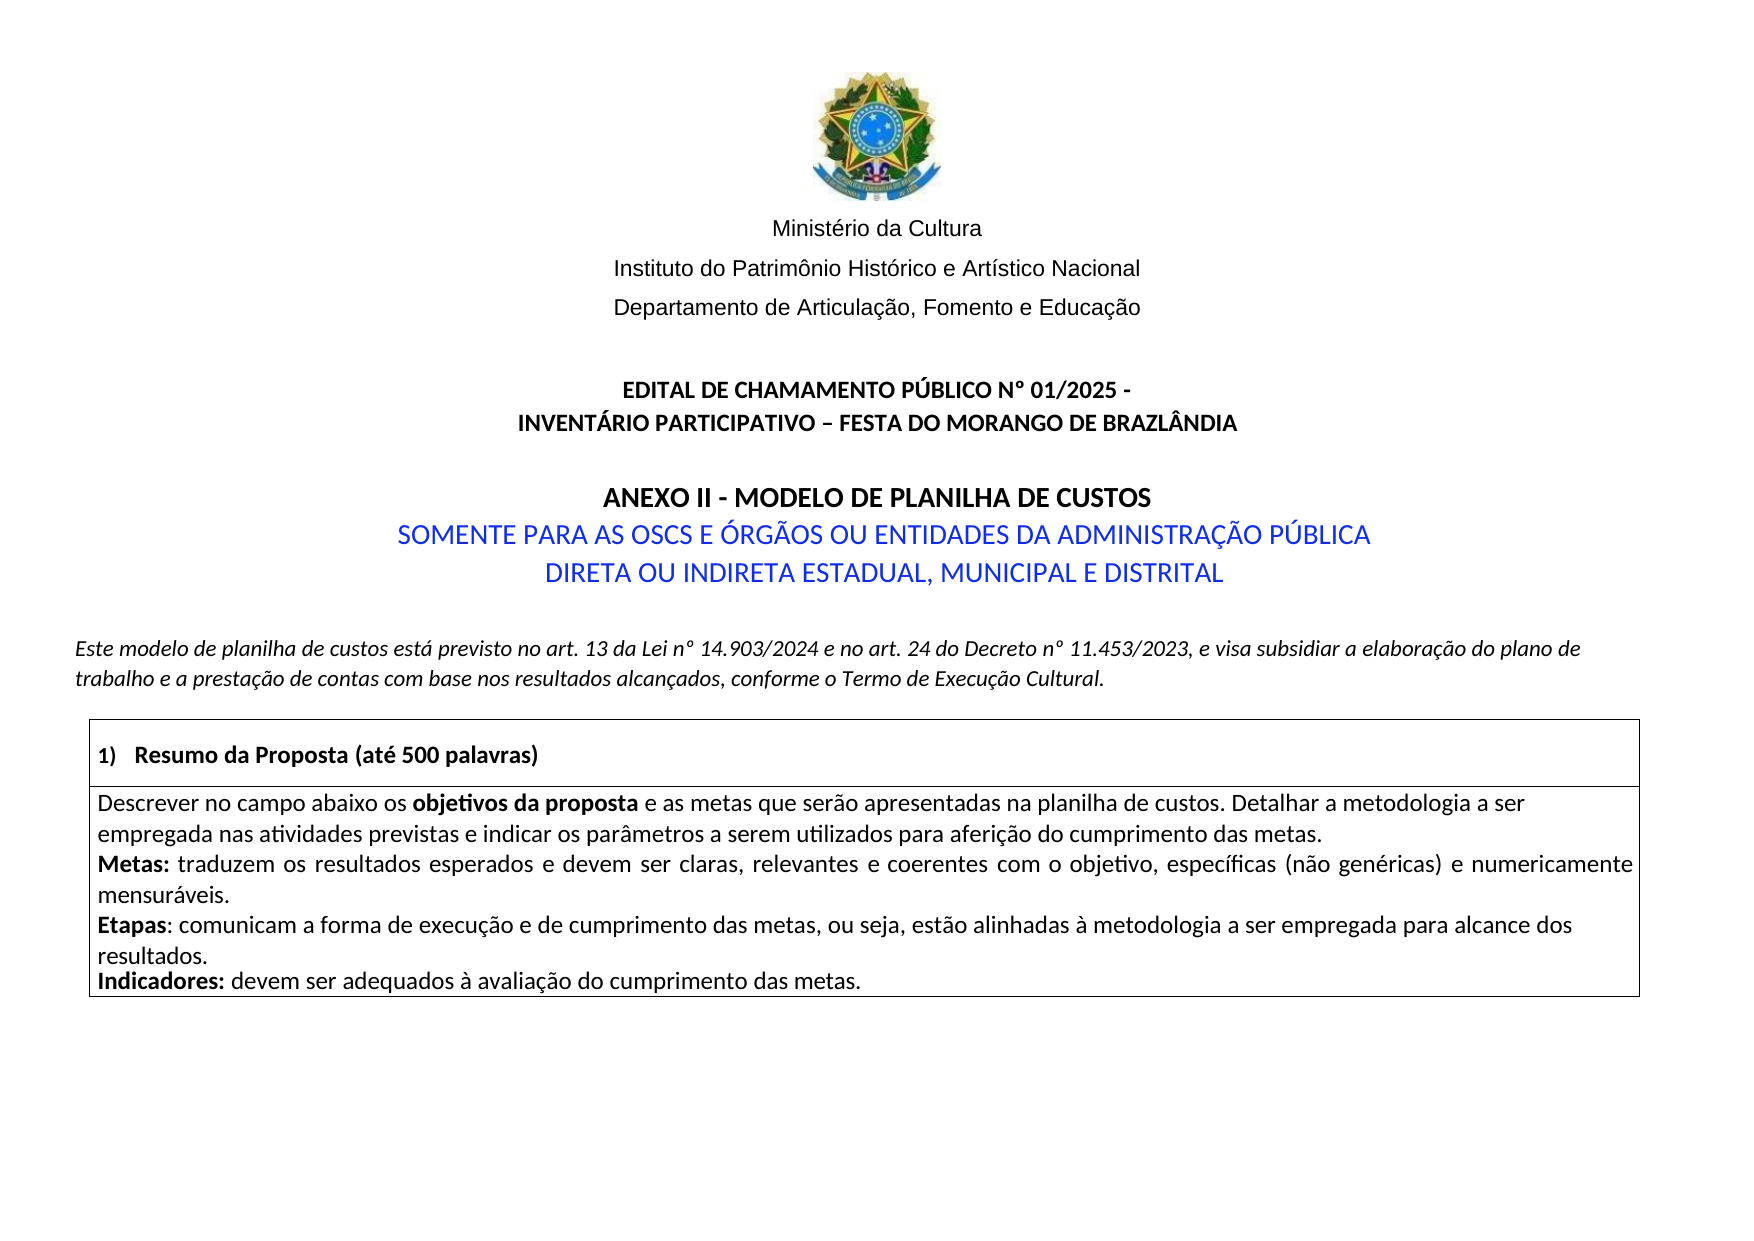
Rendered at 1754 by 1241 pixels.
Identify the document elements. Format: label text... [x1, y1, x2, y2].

table_header 1) Resumo da Proposta (até 500 palavras) [90, 720, 1639, 786]
text Instituto do Patrimônio Histórico e Artístico Nacional [74, 254, 1680, 281]
text Este modelo de planilha de custos está previsto no art. 13 da Lei nº 14.903/2024 e no art. 24 do Decreto nº 11.453/2023, e visa subsidiar a elaboração do plano de trabalho e a prestação de contas com base nos resultados alcançados, conforme o Termo de Execução Cultural. [75, 634, 1666, 692]
text Ministério da Cultura [74, 215, 1680, 241]
text ANEXO II - MODELO DE PLANILHA DE CUSTOS [79, 479, 1676, 515]
title DIRETA OU INDIRETA ESTADUAL, MUNICIPAL E DISTRITAL [89, 554, 1680, 589]
title INVENTÁRIO PARTICIPATIVO – FESTA DO MORANGO DE BRAZLÂNDIA [77, 407, 1679, 438]
text EDITAL DE CHAMAMENTO PÚBLICO Nº 01/2025 - [79, 374, 1676, 405]
title SOMENTE PARA AS OSCS E ÓRGÃOS OU ENTIDADES DA ADMINISTRAÇÃO PÚBLICA [89, 516, 1680, 552]
table_cell Descrever no campo abaixo os objetivos da proposta e as metas que serão apresentadas na planilha de custos. Detalhar a metodologia a ser empregada nas atividades previstas e indicar os parâmetros a serem utilizados para aferição do cumprimento das metas. Metas: traduzem os resultados esperados e devem ser claras, relevantes e coerentes com o objetivo, específicas (não genéricas) e numericamente mensuráveis. Etapas: comunicam a forma de execução e de cumprimento das metas, ou seja, estão alinhadas à metodologia a ser empregada para alcance dos resultados. Indicadores: devem ser adequados à avaliação do cumprimento das metas. [90, 787, 1639, 996]
text Departamento de Articulação, Fomento e Educação [74, 294, 1680, 320]
picture [812, 72, 942, 201]
